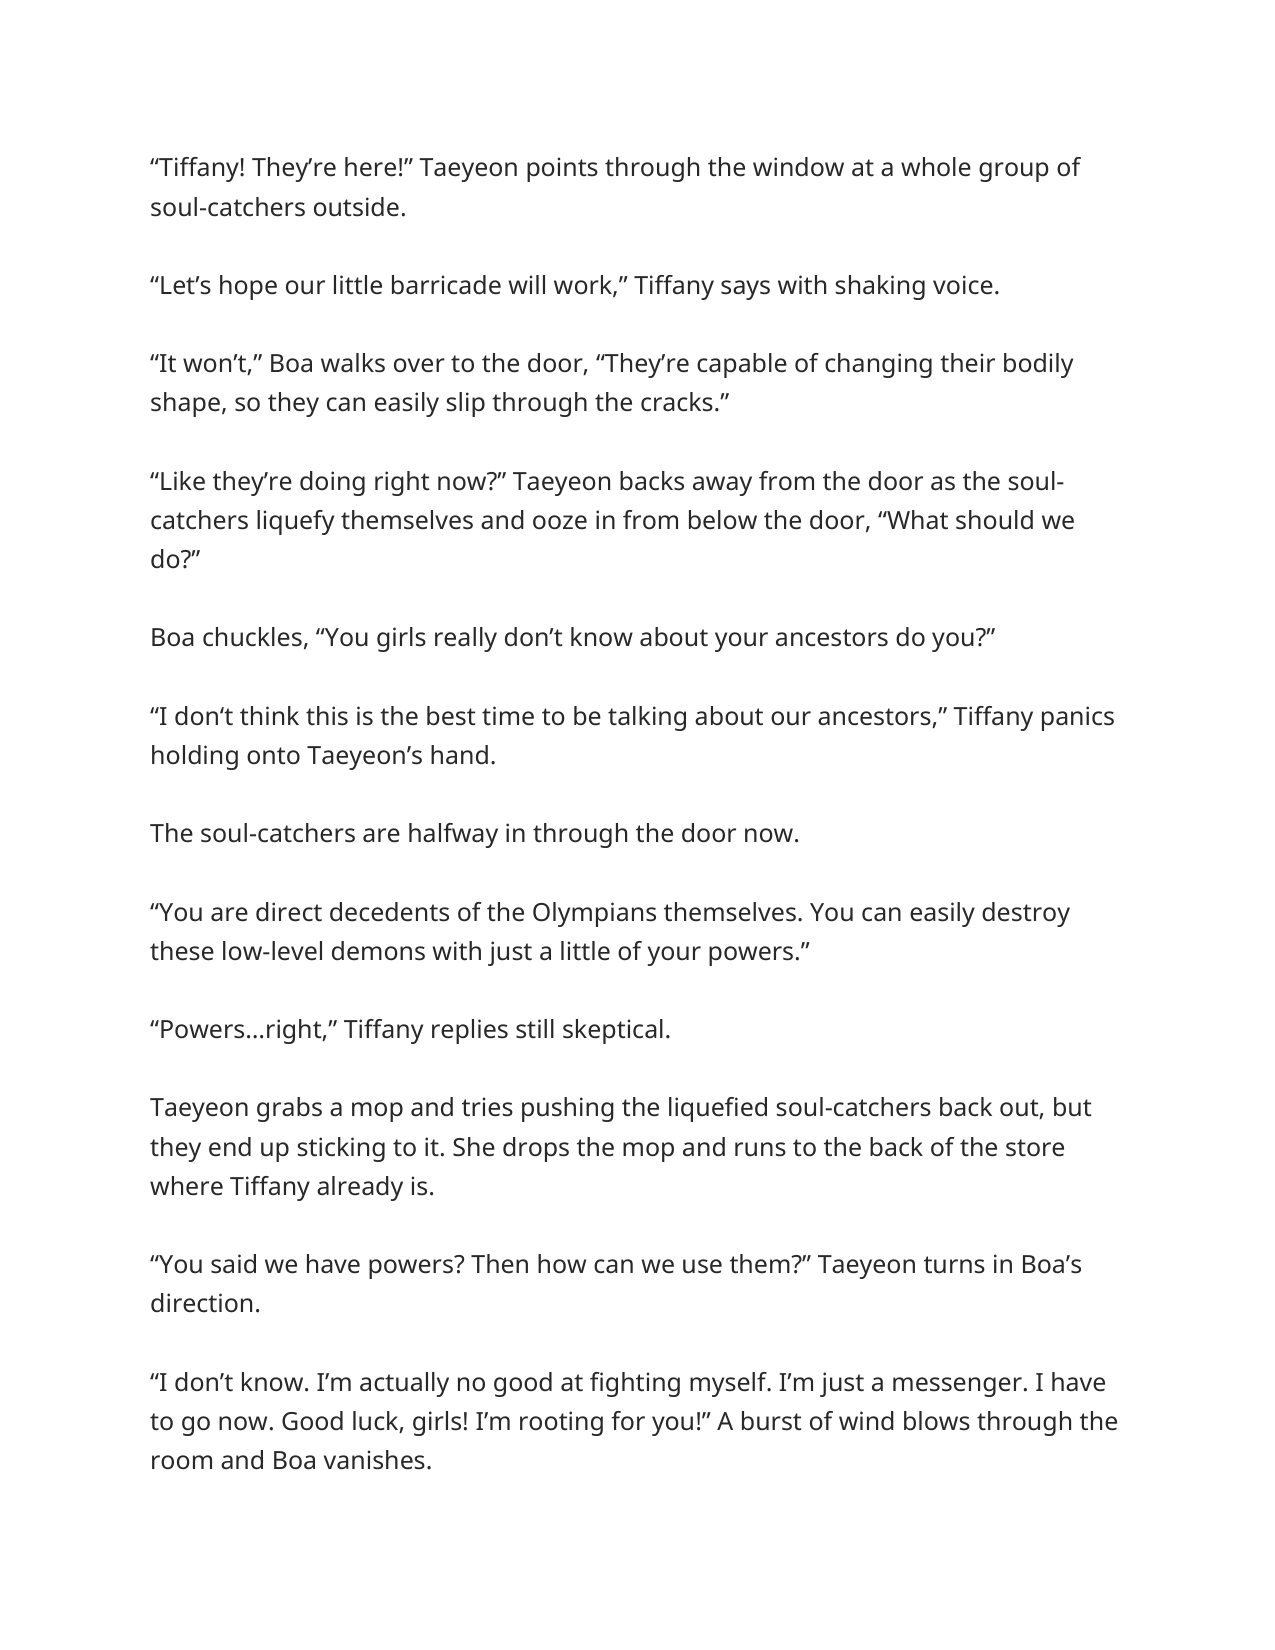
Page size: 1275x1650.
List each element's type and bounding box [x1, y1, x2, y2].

text [150, 150, 1125, 1477]
